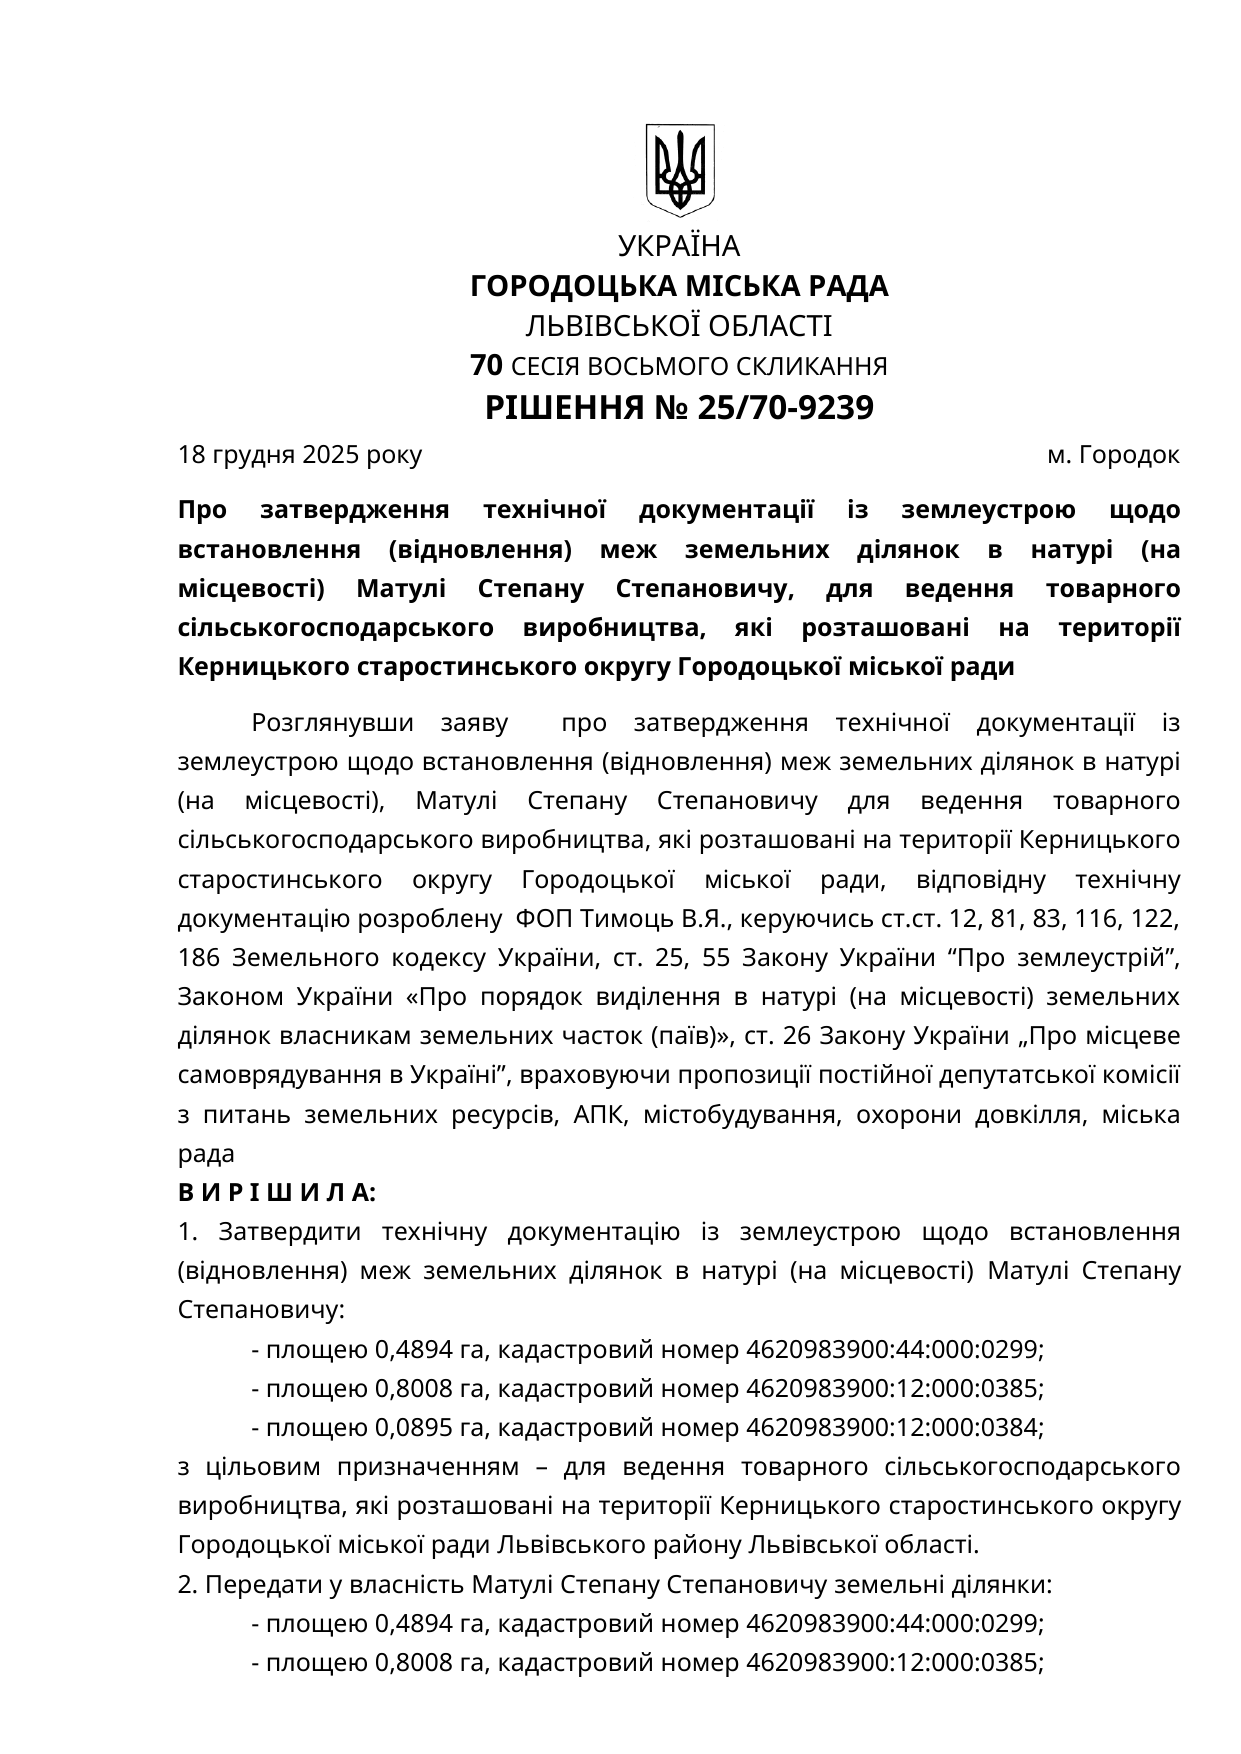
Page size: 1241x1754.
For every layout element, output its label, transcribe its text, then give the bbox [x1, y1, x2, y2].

text - площею 0,4894 га, кадастровий номер 4620983900:44:000:0299; [177, 1331, 1182, 1365]
text - площею 0,8008 га, кадастровий номер 4620983900:12:000:0385; [177, 1371, 1182, 1404]
text ЛЬВІВСЬКОЇ ОБЛАСТІ [177, 305, 1181, 344]
text РІШЕННЯ № 25/70-9239 [177, 384, 1181, 429]
text 18 грудня 2025 року м. Городок [177, 436, 1181, 470]
text ГОРОДОЦЬКА МІСЬКА РАДА [177, 265, 1181, 305]
text 2. Передати у власність Матулі Степану Степановичу земельні ділянки: [177, 1566, 1182, 1600]
text В И Р І Ш И Л А: [177, 1175, 1182, 1209]
text Про затвердження технічної документації із землеустрою щодо встановлення (відновлення) меж земельних ділянок в натурі (на місцевості) Матулі Степану Степановичу, для ведення товарного сільськогосподарського виробництва, які розташовані на території Керницького старостинського округу Городоцької міської ради [177, 492, 1182, 683]
picture [633, 118, 726, 222]
text 70 сесія восьмого скликання [177, 344, 1181, 384]
text - площею 0,8008 га, кадастровий номер 4620983900:12:000:0385; [177, 1645, 1182, 1679]
text - площею 0,4894 га, кадастровий номер 4620983900:44:000:0299; [177, 1606, 1182, 1639]
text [177, 1449, 1182, 1561]
text 1. Затвердити технічну документацію із землеустрою щодо встановлення (відновлення) меж земельних ділянок в натурі (на місцевості) Матулі Степану Степановичу: [177, 1214, 1182, 1326]
text - площею 0,0895 га, кадастровий номер 4620983900:12:000:0384; [177, 1410, 1182, 1444]
text УКРАЇНА [177, 225, 1181, 265]
text Розглянувши заяву про затвердження технічної документації із землеустрою щодо встановлення (відновлення) меж земельних ділянок в натурі (на місцевості), Матулі Степану Степановичу для ведення товарного сільськогосподарського виробництва, які розташовані на території Керницького старостинського округу Городоцької міської ради, відповідну технічну документацію розроблену ФОП Тимоць В.Я., керуючись ст.ст. 12, 81, 83, 116, 122, 186 Земельного кодексу України, ст. 25, 55 Закону України “Про землеустрій”, Законом України «Про порядок виділення в натурі (на місцевості) земельних ділянок власникам земельних часток (паїв)», ст. 26 Закону України „Про місцеве самоврядування в Україні”, враховуючи пропозиції постійної депутатської комісії з питань земельних ресурсів, АПК, містобудування, охорони довкілля, міська рада [177, 705, 1182, 1169]
